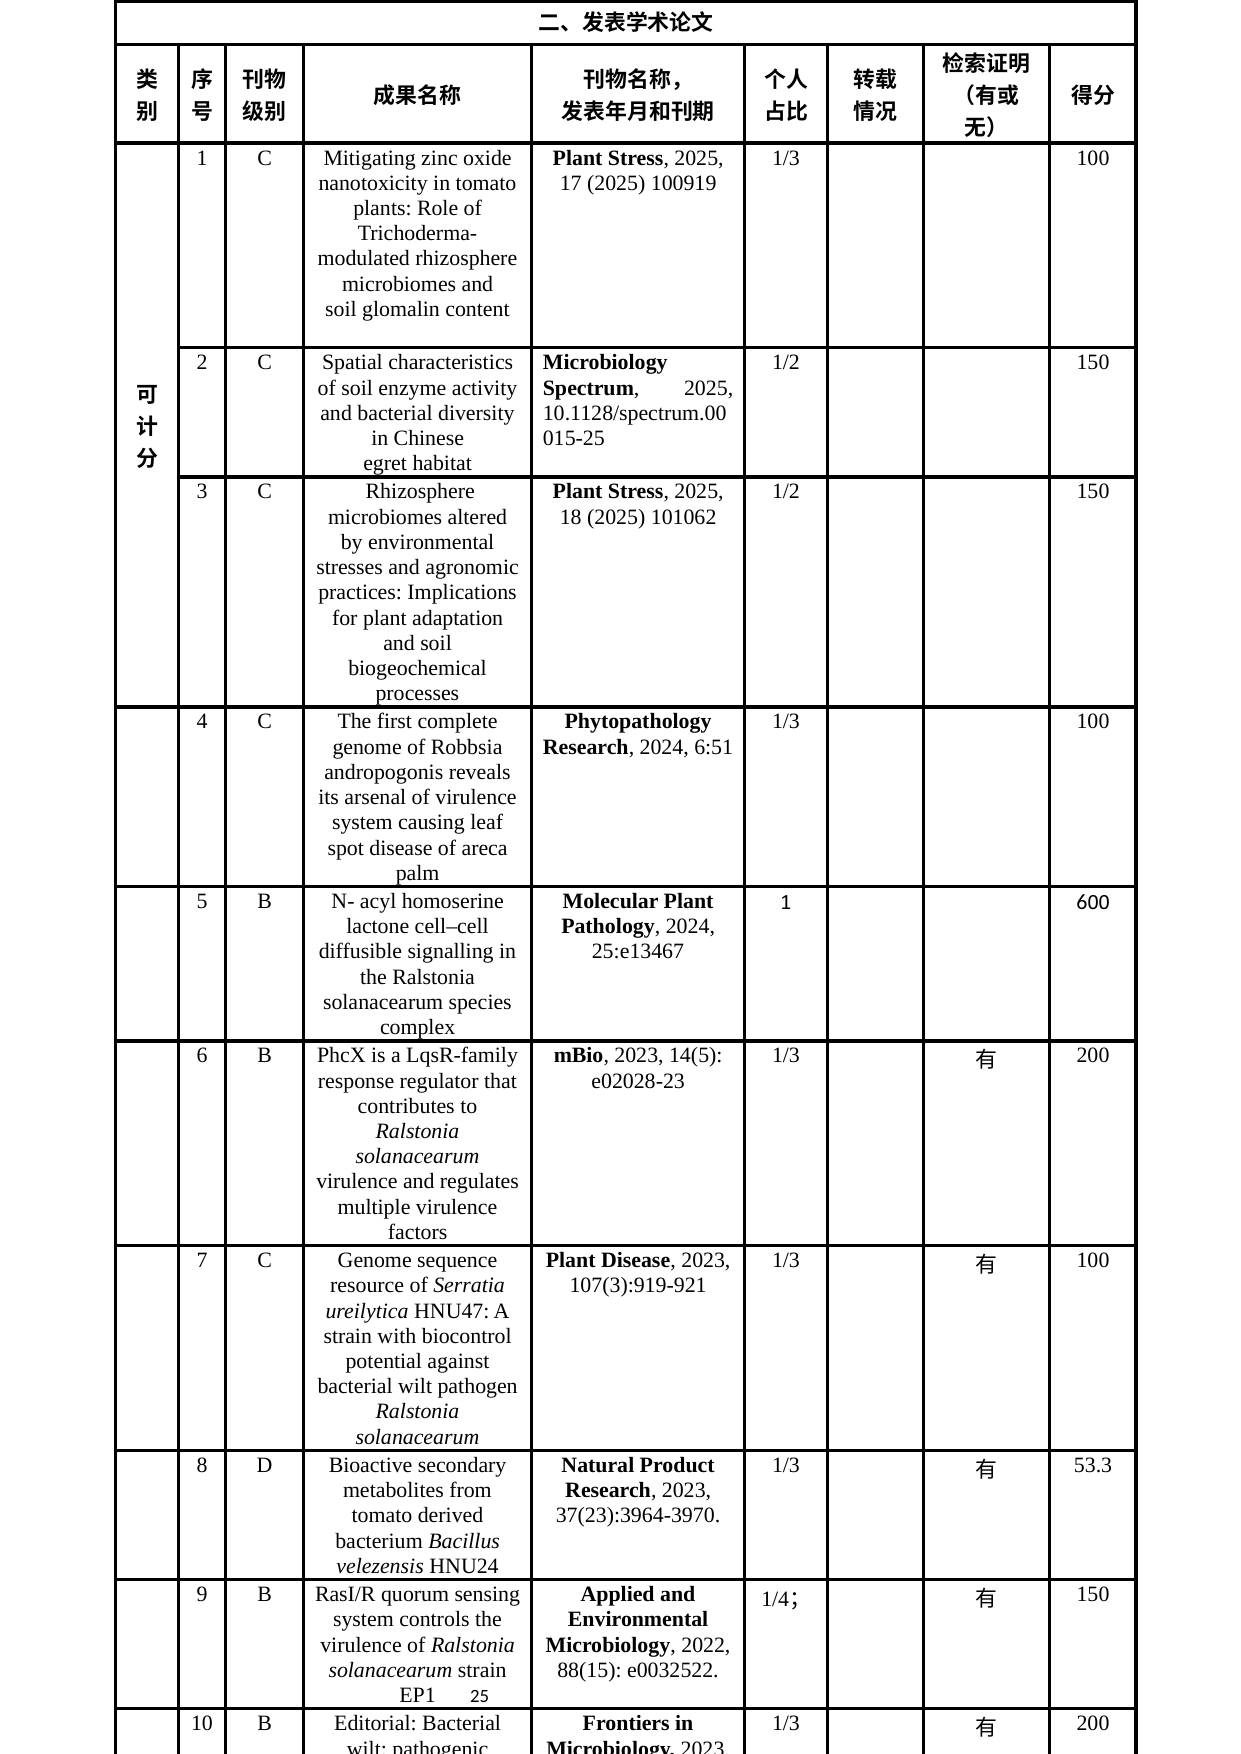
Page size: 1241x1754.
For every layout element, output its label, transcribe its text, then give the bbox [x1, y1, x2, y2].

table_cell 2 [180, 349, 224, 475]
table_cell Applied and Environmental Microbiology, 2022, 88(15): e0032522. [533, 1581, 743, 1707]
table_cell PhcX is a LqsR-family response regulator that contributes to Ralstonia solanacearum virulence and regulates multiple virulence factors [305, 1043, 530, 1244]
table_cell [117, 1452, 177, 1578]
table_cell Rhizosphere microbiomes altered by environmental stresses and agronomic practices: Implications for plant adaptation and soil biogeochemical processes [305, 479, 530, 705]
table_cell Bioactive secondary metabolites from tomato derived bacterium Bacillus velezensis HNU24 [305, 1452, 530, 1578]
table_cell C [227, 349, 302, 475]
table_cell 150 [1051, 479, 1134, 705]
table_cell 200 [1051, 1710, 1134, 1754]
table_cell [117, 1710, 177, 1754]
table_cell [117, 1581, 177, 1707]
table_cell Microbiology Spectrum, 2025, 10.1128/spectrum.00015-25 [533, 349, 743, 475]
table_cell [829, 349, 922, 475]
table_cell 1/3 [746, 1710, 826, 1754]
table_cell 10 [180, 1710, 224, 1754]
table_cell 1/3 [746, 709, 826, 885]
table_cell 转载 情况 [829, 46, 922, 141]
table_cell 1 [746, 888, 826, 1039]
table_cell RasI/R quorum sensing system controls the virulence of Ralstonia solanacearum strain EP1 [305, 1581, 530, 1707]
table_cell 3 [180, 479, 224, 705]
table_cell 8 [180, 1452, 224, 1578]
table_cell 有 [925, 1710, 1048, 1754]
table_cell 类别 [117, 46, 177, 141]
table_header 二、发表学术论文 [117, 3, 1134, 43]
table_cell B [227, 888, 302, 1039]
table_cell B [227, 1581, 302, 1707]
table_cell N- acyl homoserine lactone cell–cell diffusible signalling in the Ralstonia solanacearum species complex [305, 888, 530, 1039]
table_cell [117, 1043, 177, 1244]
table_cell 有 [925, 1247, 1048, 1449]
table_cell D [227, 1452, 302, 1578]
table_cell Spatial characteristics of soil enzyme activity and bacterial diversity in Chinese egret habitat [305, 349, 530, 475]
table_cell 1/3 [746, 145, 826, 346]
table_cell 有 [925, 1043, 1048, 1244]
table_cell 100 [1051, 145, 1134, 346]
table_cell [117, 888, 177, 1039]
table_cell 有 [925, 1581, 1048, 1707]
table_cell 有 [925, 1452, 1048, 1578]
table_cell 个人占比 [746, 46, 826, 141]
table_cell 刊物名称， 发表年月和刊期 [533, 46, 743, 141]
table_cell [829, 479, 922, 705]
table_cell 7 [180, 1247, 224, 1449]
table_cell Editorial: Bacterial wilt: pathogenic mechanism, disease control, bacteria-plant and bacteria-environmental microorganism interactions [305, 1710, 530, 1754]
table_cell mBio, 2023, 14(5): e02028-23 [533, 1043, 743, 1244]
table_cell 200 [1051, 1043, 1134, 1244]
table_cell 100 [1051, 1247, 1134, 1449]
table_cell Genome sequence resource of Serratia ureilytica HNU47: A strain with biocontrol potential against bacterial wilt pathogen Ralstonia solanacearum [305, 1247, 530, 1449]
table_cell 9 [180, 1581, 224, 1707]
table_cell [925, 349, 1048, 475]
table_cell C [227, 145, 302, 346]
table_cell C [227, 709, 302, 885]
table_cell [829, 145, 922, 346]
table_cell 检索证明 （有或无） [925, 46, 1048, 141]
table_cell 1/3 [746, 1452, 826, 1578]
table_cell 可计分 [117, 145, 177, 705]
table_cell [117, 1247, 177, 1449]
table_cell [829, 1247, 922, 1449]
table_cell 1/3 [746, 1043, 826, 1244]
table_cell 1/2 [746, 349, 826, 475]
table_cell 序号 [180, 46, 224, 141]
table_cell Plant Stress, 2025, 17 (2025) 100919 [533, 145, 743, 346]
table_cell [925, 888, 1048, 1039]
table_cell Plant Disease, 2023, 107(3):919-921 [533, 1247, 743, 1449]
table_cell [829, 1710, 922, 1754]
table_cell 刊物级别 [227, 46, 302, 141]
table_cell 成果名称 [305, 46, 530, 141]
table_cell [829, 1452, 922, 1578]
table_cell [925, 479, 1048, 705]
table_cell [829, 888, 922, 1039]
table_cell Plant Stress, 2025, 18 (2025) 101062 [533, 479, 743, 705]
table_cell B [227, 1043, 302, 1244]
table_cell [829, 1581, 922, 1707]
table_cell 53.3 [1051, 1452, 1134, 1578]
table_cell C [227, 1247, 302, 1449]
table_cell [829, 1043, 922, 1244]
table_cell 150 [1051, 1581, 1134, 1707]
table_cell [829, 709, 922, 885]
table_cell 6 [180, 1043, 224, 1244]
table_cell B [227, 1710, 302, 1754]
table_cell 1/2 [746, 479, 826, 705]
table_cell Frontiers in Microbiology, 2023, 14:1322189 [533, 1710, 743, 1754]
table_cell C [227, 479, 302, 705]
table_cell 4 [180, 709, 224, 885]
table_cell 600 [1051, 888, 1134, 1039]
table_cell Molecular Plant Pathology, 2024, 25:e13467 [533, 888, 743, 1039]
table_cell 1 [180, 145, 224, 346]
table_cell Phytopathology Research, 2024, 6:51 [533, 709, 743, 885]
table_cell [925, 145, 1048, 346]
table_cell 得分 [1051, 46, 1134, 141]
table_cell 5 [180, 888, 224, 1039]
table_cell 100 [1051, 709, 1134, 885]
table_cell The first complete genome of Robbsia andropogonis reveals its arsenal of virulence system causing leaf spot disease of areca palm [305, 709, 530, 885]
table_cell 150 [1051, 349, 1134, 475]
table_cell [117, 709, 177, 885]
table_cell 1/4； [746, 1581, 826, 1707]
table_cell Mitigating zinc oxide nanotoxicity in tomato plants: Role of Trichoderma-modulated rhizosphere microbiomes and soil glomalin content [305, 145, 530, 346]
table_cell Natural Product Research, 2023, 37(23):3964-3970. [533, 1452, 743, 1578]
table_cell 1/3 [746, 1247, 826, 1449]
table_cell [925, 709, 1048, 885]
